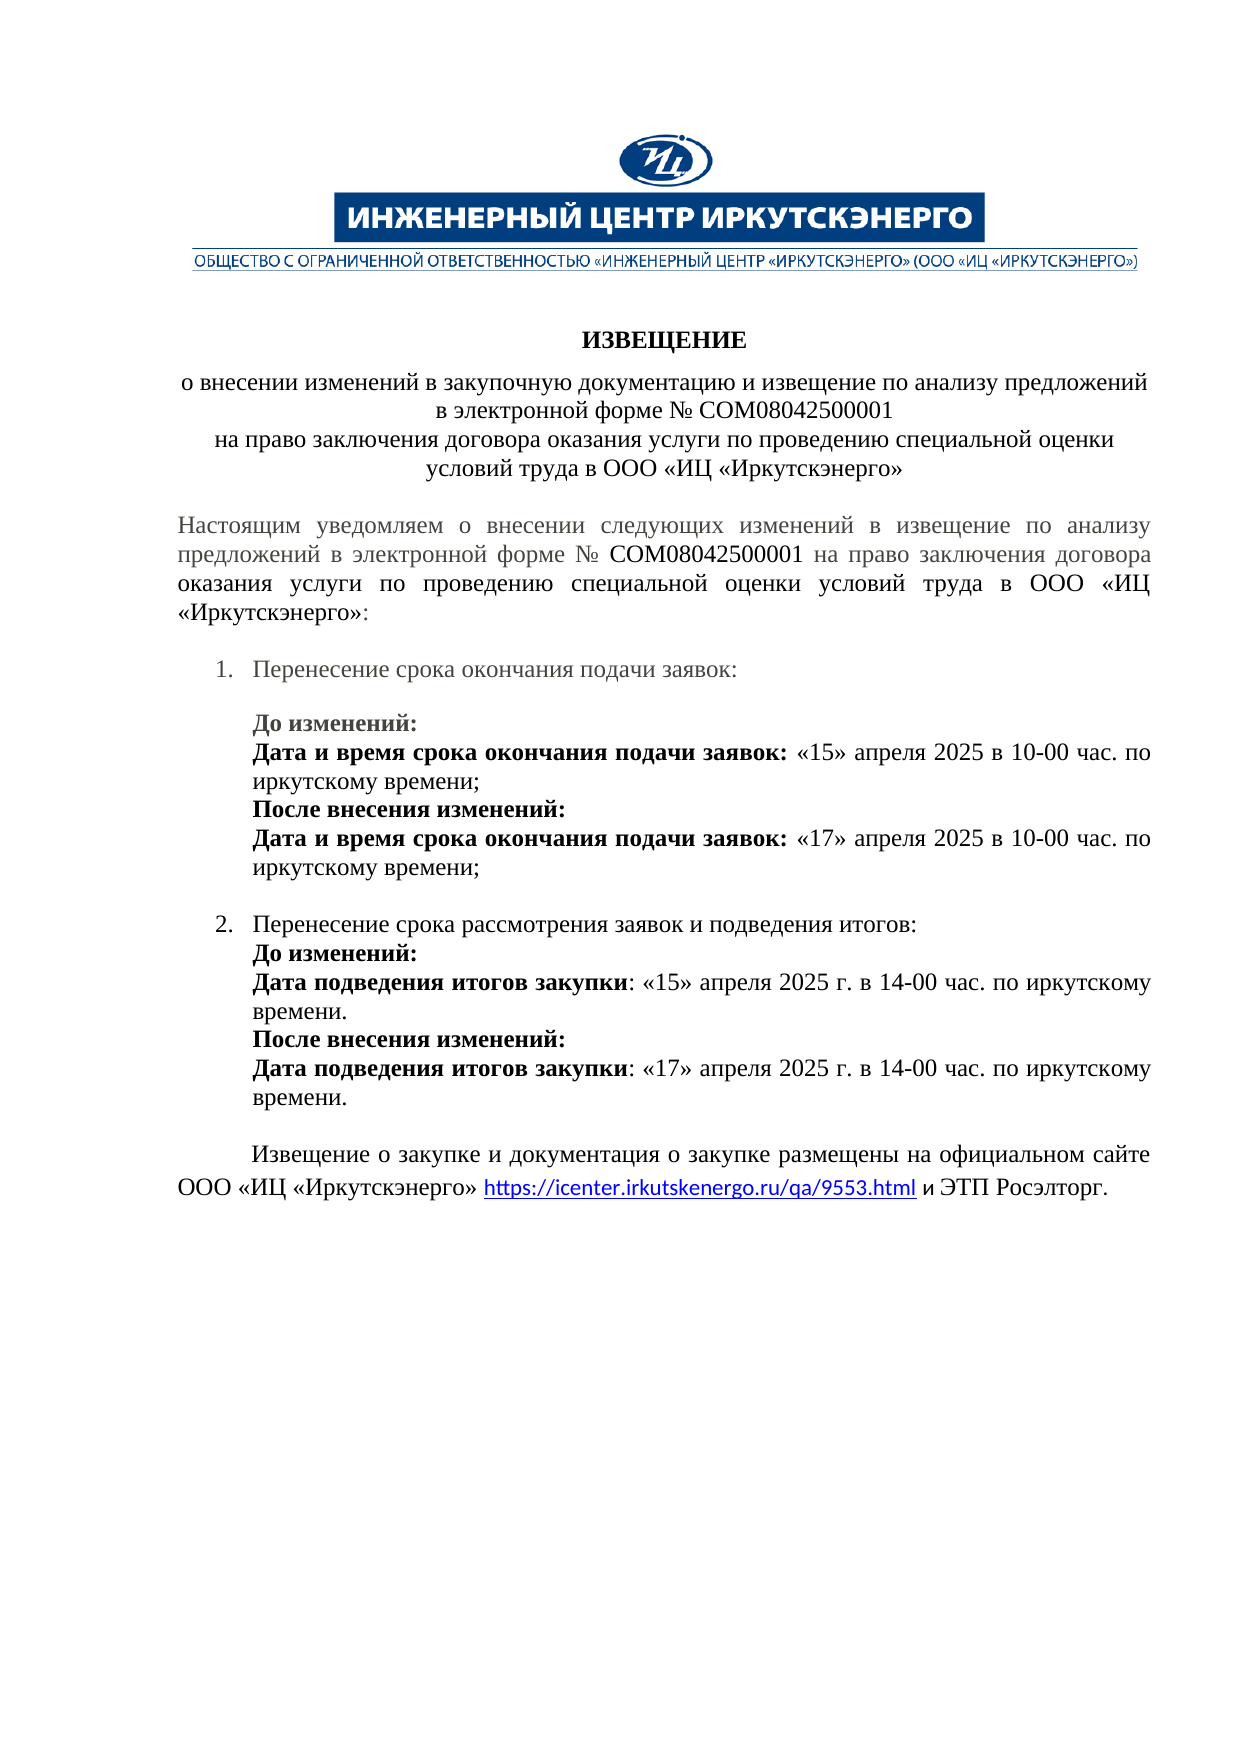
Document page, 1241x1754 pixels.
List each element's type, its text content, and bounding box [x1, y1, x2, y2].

text ИЗВЕЩЕНИЕ [177, 326, 1152, 354]
text на право заключения договора оказания услуги по проведению специальной оценки условий труда в ООО «ИЦ «Иркутскэнерго» [177, 424, 1152, 482]
list Перенесение срока рассмотрения заявок и подведения итогов: [215, 909, 1152, 938]
text До изменений: [252, 938, 1152, 967]
text Дата и время срока окончания подачи заявок: «17» апреля 2025 в 10-00 час. по иркутскому времени; [252, 823, 1152, 881]
text После внесения изменений: [252, 1024, 1152, 1053]
picture [189, 130, 1140, 314]
list Перенесение срока окончания подачи заявок: [215, 654, 1152, 683]
text о внесении изменений в закупочную документацию и извещение по анализу предложений в электронной форме № COM08042500001 [177, 367, 1152, 424]
text Дата подведения итогов закупки: «17» апреля 2025 г. в 14-00 час. по иркутскому времени. [252, 1053, 1152, 1111]
list Извещение о закупке и документация о закупке размещены на официальном сайте ООО «ИЦ «Иркутскэнерго» https://icenter.irkutskenergo.ru/qa/9553.html и ЭТП Росэлторг. [177, 1139, 1152, 1202]
text Настоящим уведомляем о внесении следующих изменений в извещение по анализу предложений в электронной форме № COM08042500001 на право заключения договора оказания услуги по проведению специальной оценки условий труда в ООО «ИЦ «Иркутскэнерго»: [177, 511, 1152, 626]
text Дата и время срока окончания подачи заявок: «15» апреля 2025 в 10-00 час. по иркутскому времени; [252, 737, 1152, 794]
text Дата подведения итогов закупки: «15» апреля 2025 г. в 14-00 час. по иркутскому времени. [252, 967, 1152, 1024]
text После внесения изменений: [252, 794, 1152, 823]
text До изменений: [252, 708, 1152, 737]
